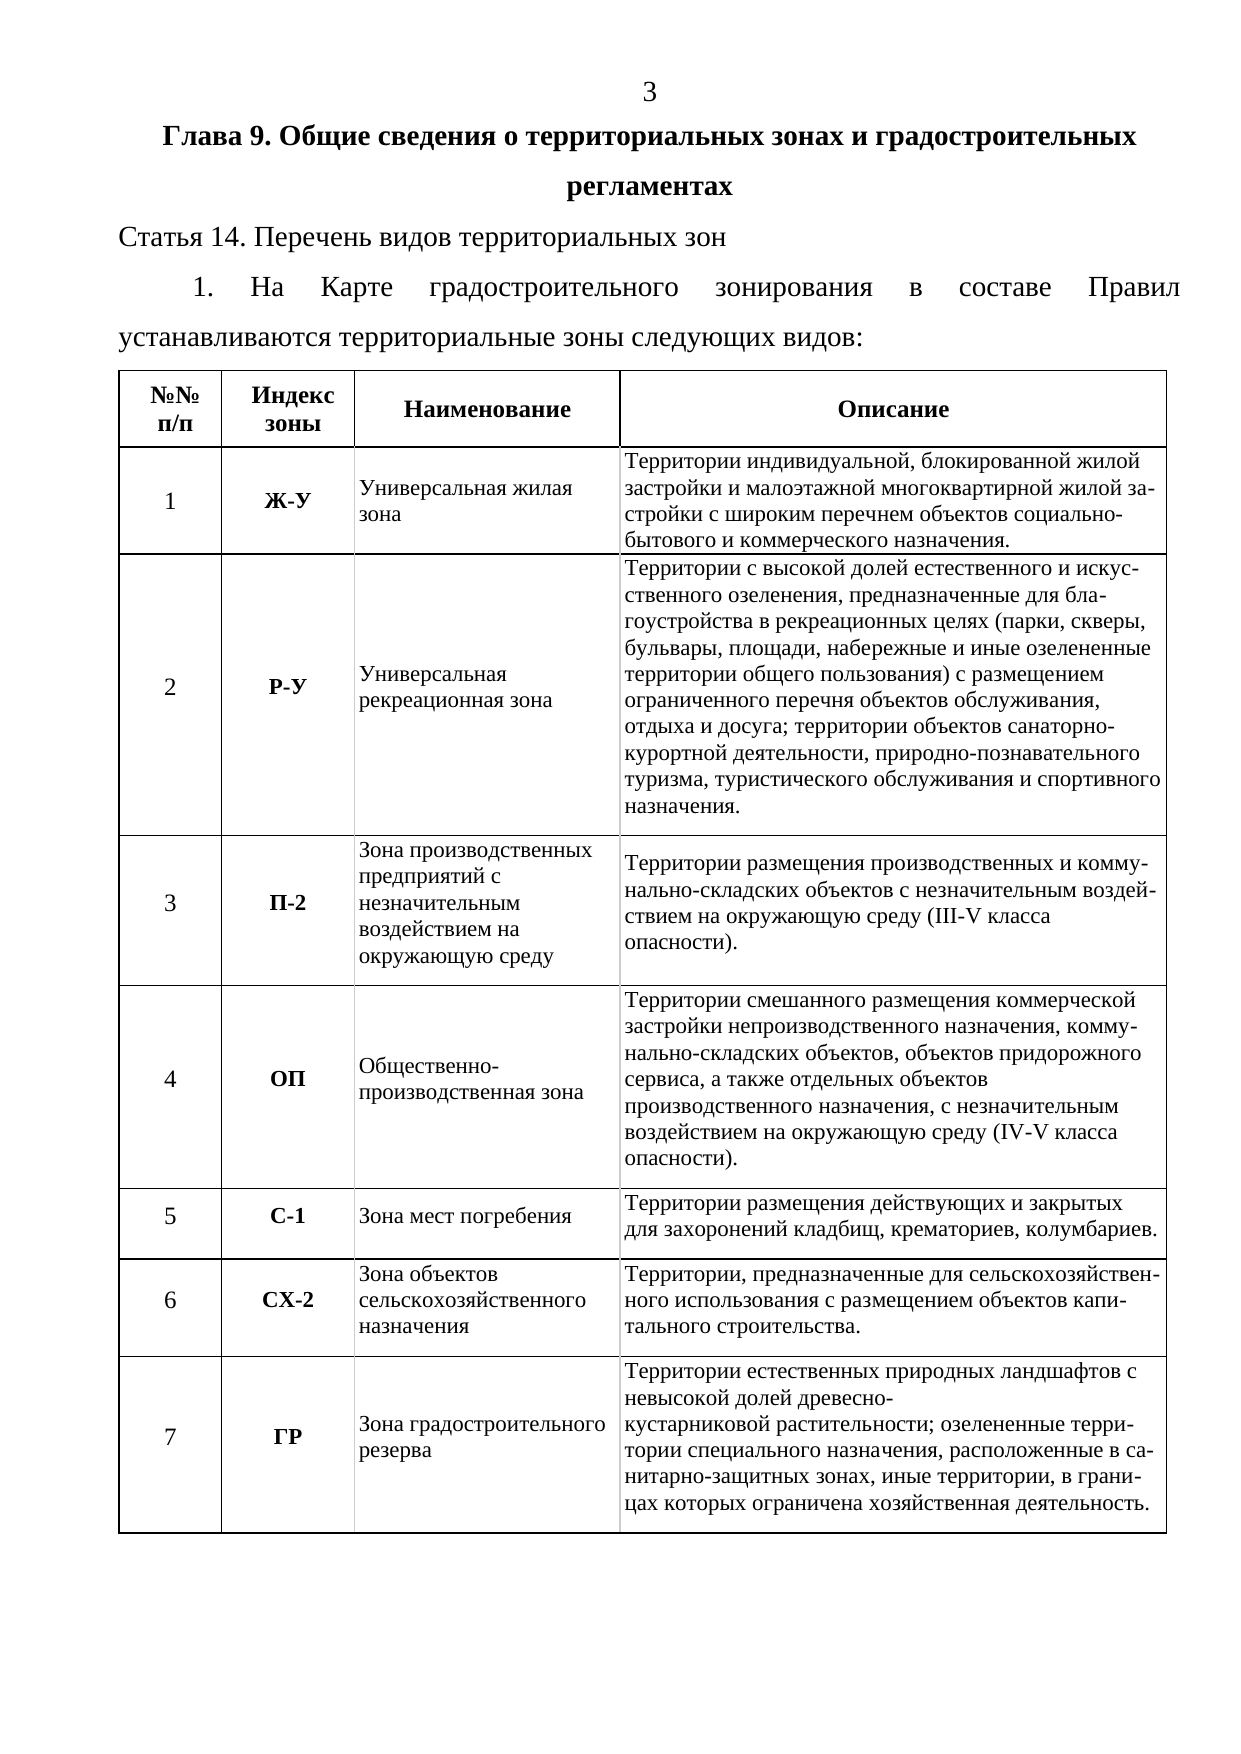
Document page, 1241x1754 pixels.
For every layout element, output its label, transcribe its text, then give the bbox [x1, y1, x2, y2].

table_cell Зона объектов сельскохозяйственного назначения [355, 1260, 619, 1356]
table_cell ГР [222, 1357, 354, 1532]
table_cell 3 [120, 836, 221, 985]
table_cell 2 [120, 555, 221, 835]
table_cell Территории размещения действующих и закрытых для захоронений кладбищ, крематориев, колумбариев. [621, 1189, 1166, 1258]
table_cell Зона градостроительного резерва [355, 1357, 619, 1532]
table_cell Территории смешанного размещения коммерческой застройки непроизводственного назначения, коммунально-складских объектов, объектов придорожного сервиса, а также отдельных объектов производственного назначения, с незначительным воздействием на окружающую среду (IV-V класса опасности). [621, 986, 1166, 1187]
table_cell Р-У [222, 555, 354, 835]
table_cell С-1 [222, 1189, 354, 1258]
table_cell 4 [120, 986, 221, 1187]
table_cell 5 [120, 1189, 221, 1258]
table_cell Ж-У [222, 448, 354, 553]
subtitle Глава 9. Общие сведения о территориальных зонах и градостроительных регламентах [118, 118, 1181, 202]
table_cell Универсальная рекреационная зона [355, 555, 619, 835]
table_cell Территории индивидуальной, блокированной жилой застройки и малоэтажной многоквартирной жилой застройки с широким перечнем объектов социально-бытового и коммерческого назначения. [621, 448, 1166, 553]
table_cell 7 [120, 1357, 221, 1532]
table_cell ОП [222, 986, 354, 1187]
table_cell СХ-2 [222, 1260, 354, 1356]
table_header Индекс зоны [222, 371, 354, 446]
table_cell Территории с высокой долей естественного и искусственного озеленения, предназначенные для благоустройства в рекреационных целях (парки, скверы, бульвары, площади, набережные и иные озелененные территории общего пользования) с размещением ограниченного перечня объектов обслуживания, отдыха и досуга; территории объектов санаторно-курортной деятельности, природно-познавательного туризма, туристического обслуживания и спортивного назначения. [621, 555, 1166, 835]
text 1. На Карте градостроительного зонирования в составе Правил устанавливаются территориальные зоны следующих видов: [118, 269, 1181, 353]
table_header Наименование [355, 371, 619, 446]
table_cell Территории естественных природных ландшафтов с невысокой долей древесно- кустарниковой растительности; озелененные территории специального назначения, расположенные в санитарно-защитных зонах, иные территории, в границах которых ограничена хозяйственная деятельность. [621, 1357, 1166, 1532]
table_cell П-2 [222, 836, 354, 985]
table_cell Территории размещения производственных и коммунально-складских объектов с незначительным воздействием на окружающую среду (III-V класса опасности). [621, 836, 1166, 985]
table_header №№ п/п [120, 371, 221, 446]
subtitle Статья 14. Перечень видов территориальных зон [118, 219, 1181, 252]
table_cell Универсальная жилая зона [355, 448, 619, 553]
table_header Описание [621, 371, 1166, 446]
table_cell 1 [120, 448, 221, 553]
table_cell Общественно-производственная зона [355, 986, 619, 1187]
table_cell 6 [120, 1260, 221, 1356]
table_cell Территории, предназначенные для сельскохозяйственного использования с размещением объектов капитального строительства. [621, 1260, 1166, 1356]
table_cell Зона мест погребения [355, 1189, 619, 1258]
table_cell Зона производственных предприятий с незначительным воздействием на окружающую среду [355, 836, 619, 985]
